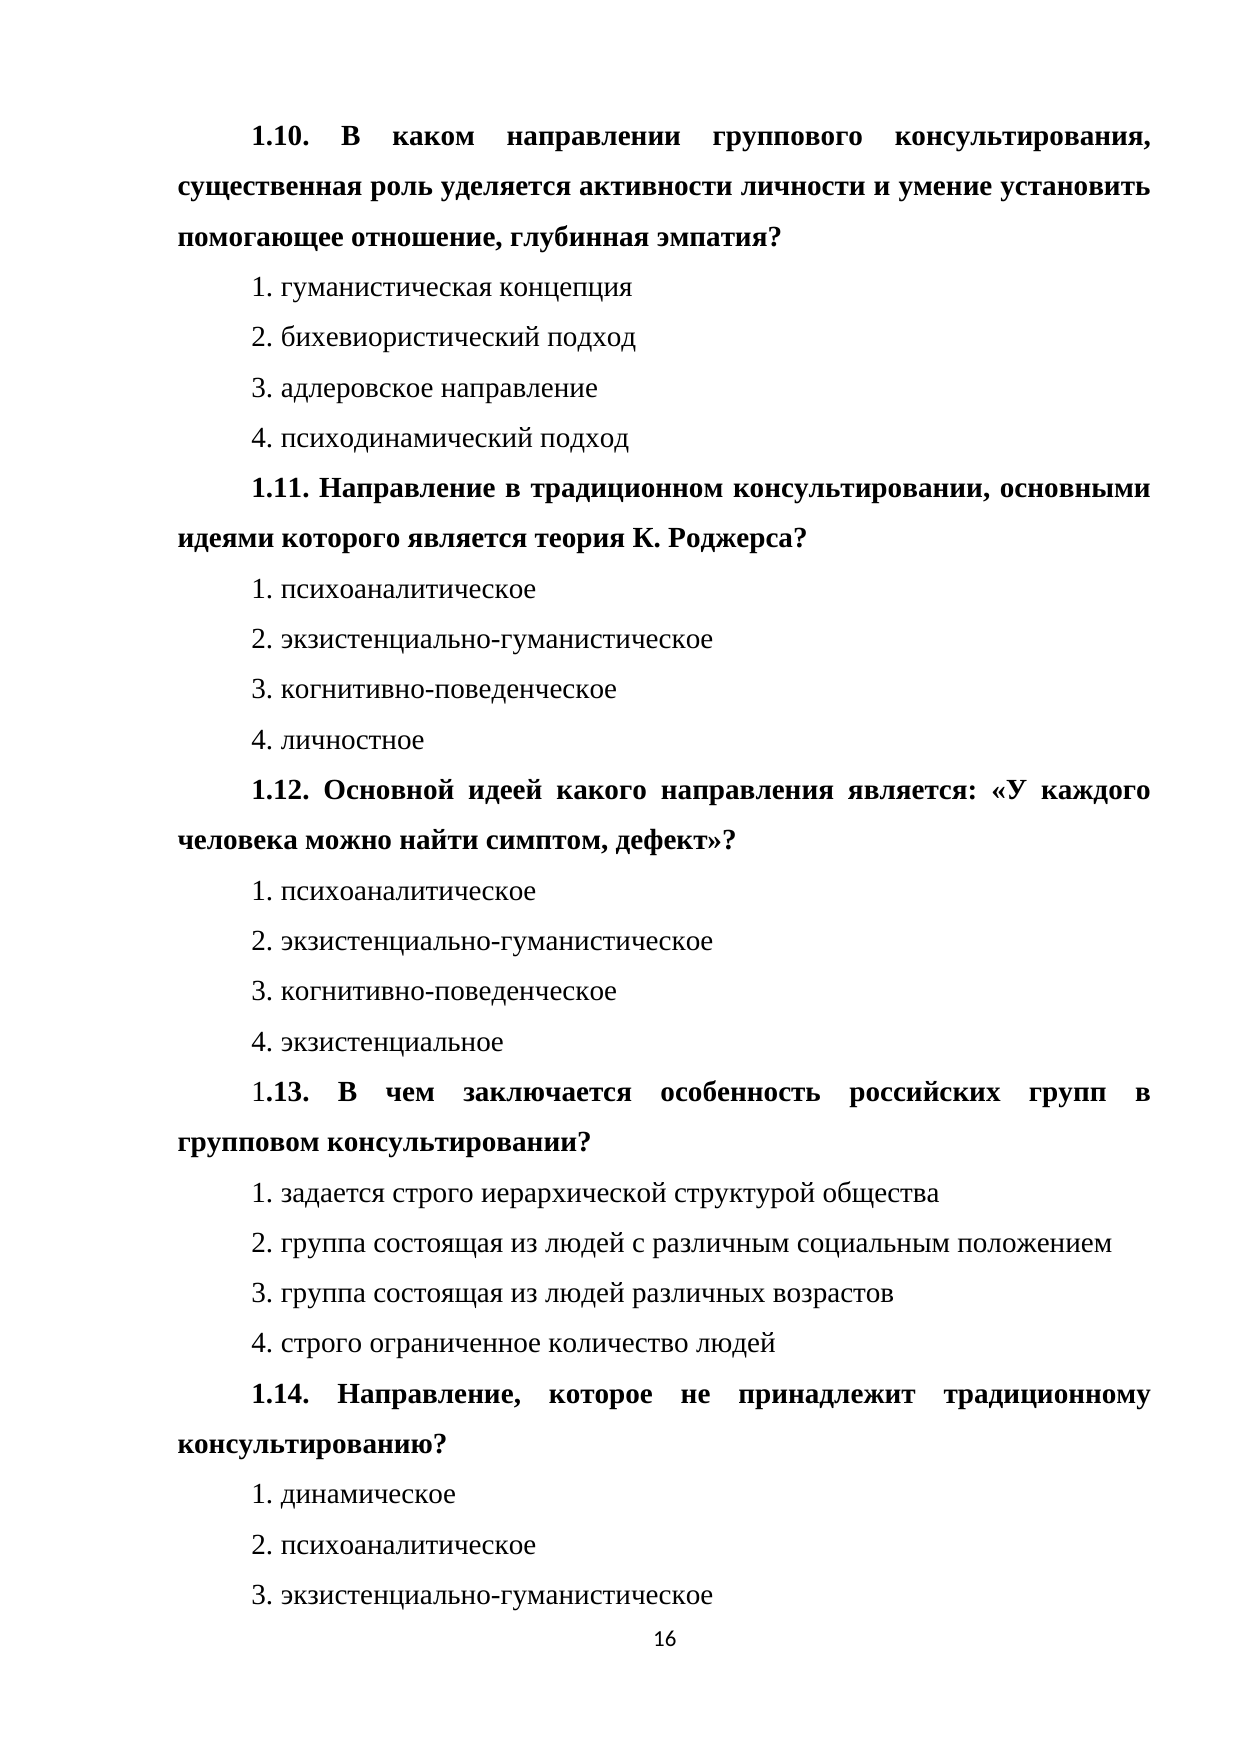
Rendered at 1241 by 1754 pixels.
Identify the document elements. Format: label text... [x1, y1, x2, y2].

list задается строго иерархической структурой общества [177, 1175, 1152, 1208]
list строго ограниченное количество людей [177, 1326, 1152, 1359]
list группа состоящая из людей с различным социальным положением [177, 1225, 1152, 1258]
list психоаналитическое [177, 1527, 1152, 1560]
list экзистенциальное [177, 1024, 1152, 1057]
list психоаналитическое [177, 873, 1152, 906]
list когнитивно-поведенческое [177, 672, 1152, 705]
list экзистенциально-гуманистическое [177, 1577, 1152, 1611]
list экзистенциально-гуманистическое [177, 621, 1152, 655]
text 1.10. В каком направлении группового консультирования, существенная роль уделяется активности личности и умение установить помогающее отношение, глубинная эмпатия? [177, 118, 1152, 252]
list группа состоящая из людей различных возрастов [177, 1275, 1152, 1309]
list психоаналитическое [177, 571, 1152, 604]
list адлеровское направление [177, 370, 1152, 403]
text 1.12. Основной идеей какого направления является: «У каждого человека можно найти симптом, дефект»? [177, 772, 1152, 856]
list гуманистическая концепция [177, 269, 1152, 303]
text 1.11. Направление в традиционном консультировании, основными идеями которого является теория К. Роджерса? [177, 470, 1152, 554]
list личностное [177, 722, 1152, 755]
list экзистенциально-гуманистическое [177, 923, 1152, 957]
list динамическое [177, 1477, 1152, 1510]
list когнитивно-поведенческое [177, 973, 1152, 1007]
list бихевиористический подход [177, 319, 1152, 353]
text 1.14. Направление, которое не принадлежит традиционному консультированию? [177, 1376, 1152, 1460]
list психодинамический подход [177, 420, 1152, 453]
text 1.13. В чем заключается особенность российских групп в групповом консультировании? [177, 1074, 1152, 1158]
